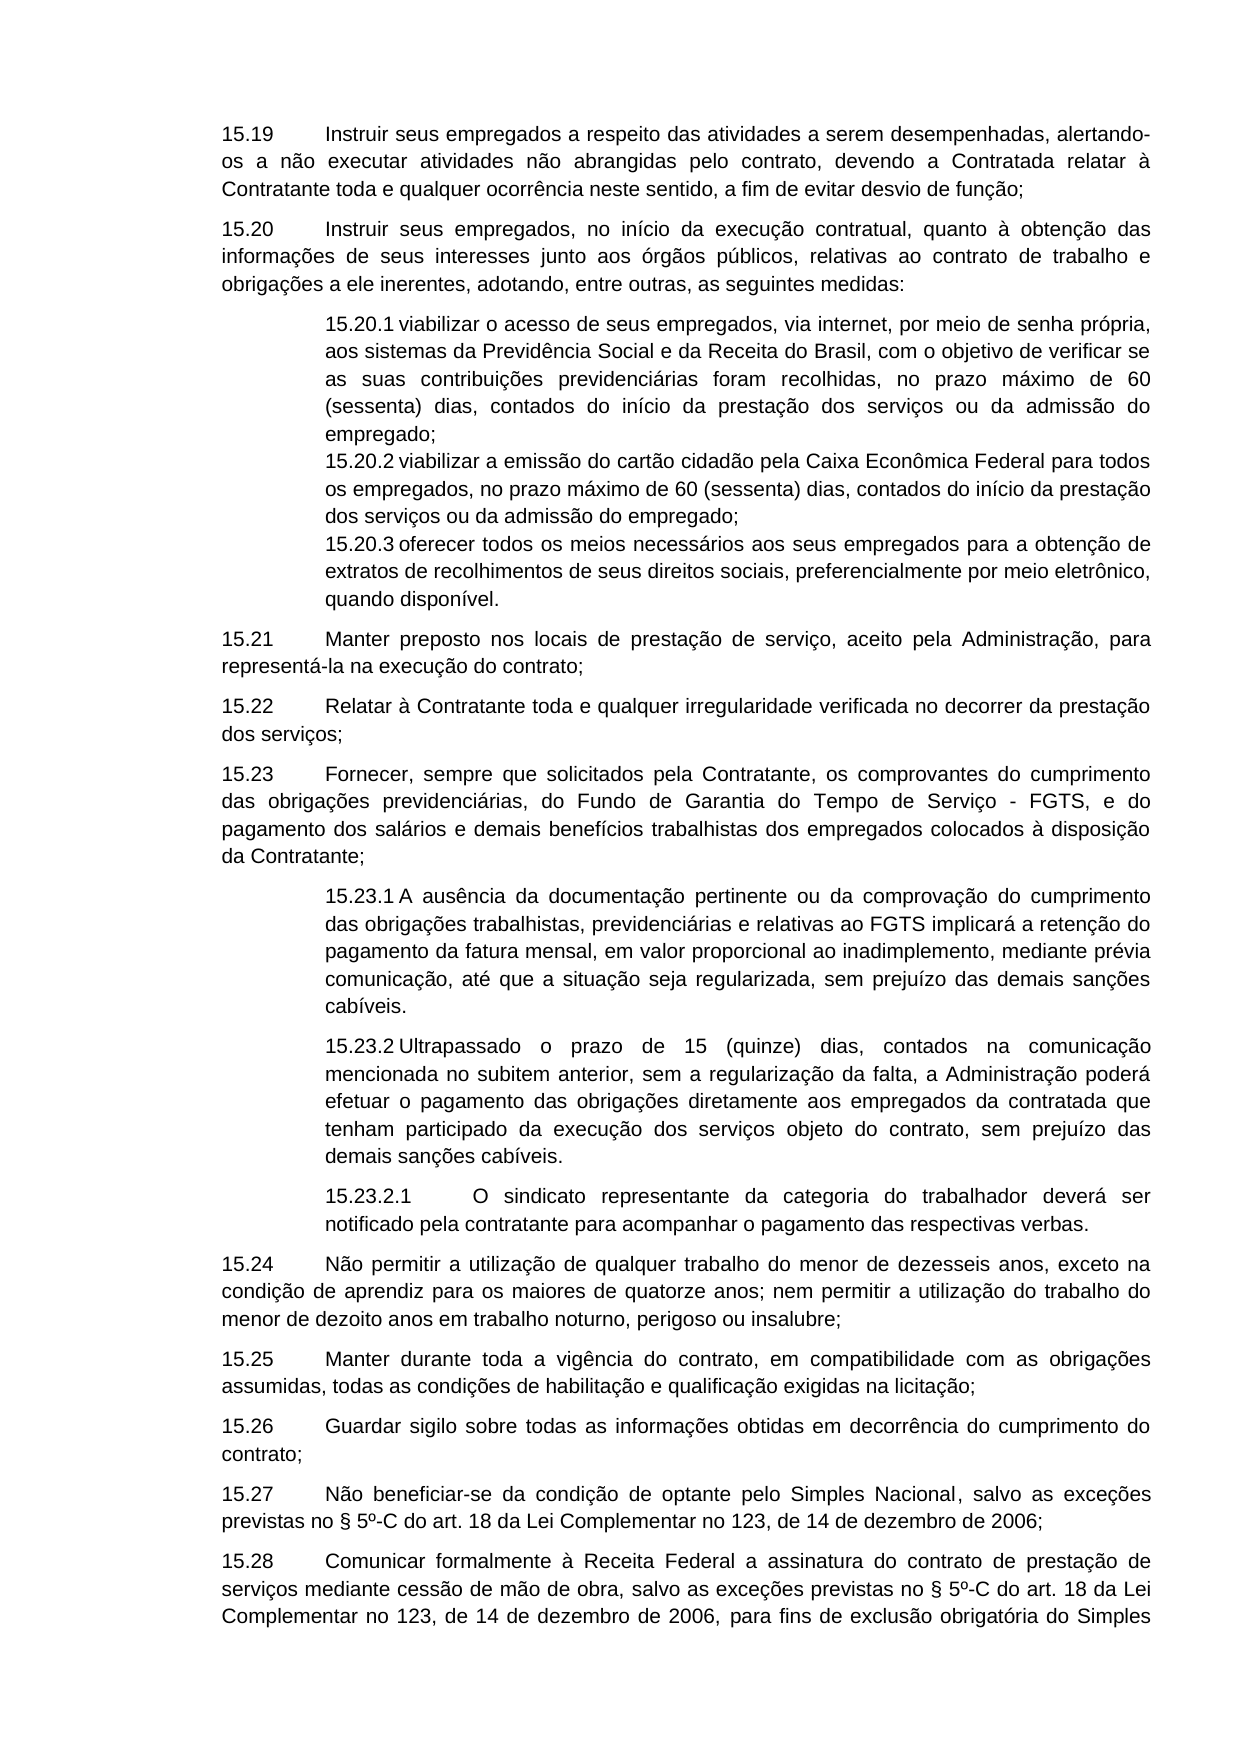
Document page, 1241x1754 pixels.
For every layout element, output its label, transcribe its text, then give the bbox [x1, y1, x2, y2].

list Ultrapassado o prazo de 15 (quinze) dias, contados na comunicação mencionada no subitem anterior, sem a regularização da falta, a Administração poderá efetuar o pagamento das obrigações diretamente aos empregados da contratada que tenham participado da execução dos serviços objeto do contrato, sem prejuízo das demais sanções cabíveis. [325, 1034, 1152, 1168]
list Não permitir a utilização de qualquer trabalho do menor de dezesseis anos, exceto na condição de aprendiz para os maiores de quatorze anos; nem permitir a utilização do trabalho do menor de dezoito anos em trabalho noturno, perigoso ou insalubre; [221, 1252, 1152, 1331]
list Manter preposto nos locais de prestação de serviço, aceito pela Administração, para representá-la na execução do contrato; [221, 627, 1152, 678]
list viabilizar o acesso de seus empregados, via internet, por meio de senha própria, aos sistemas da Previdência Social e da Receita do Brasil, com o objetivo de verificar se as suas contribuições previdenciárias foram recolhidas, no prazo máximo de 60 (sessenta) dias, contados do início da prestação dos serviços ou da admissão do empregado; [325, 312, 1152, 446]
list O sindicato representante da categoria do trabalhador deverá ser notificado pela contratante para acompanhar o pagamento das respectivas verbas. [325, 1184, 1152, 1236]
list Fornecer, sempre que solicitados pela Contratante, os comprovantes do cumprimento das obrigações previdenciárias, do Fundo de Garantia do Tempo de Serviço - FGTS, e do pagamento dos salários e demais benefícios trabalhistas dos empregados colocados à disposição da Contratante; [221, 762, 1152, 868]
list A ausência da documentação pertinente ou da comprovação do cumprimento das obrigações trabalhistas, previdenciárias e relativas ao FGTS implicará a retenção do pagamento da fatura mensal, em valor proporcional ao inadimplemento, mediante prévia comunicação, até que a situação seja regularizada, sem prejuízo das demais sanções cabíveis. [325, 884, 1152, 1018]
list Guardar sigilo sobre todas as informações obtidas em decorrência do cumprimento do contrato; [221, 1414, 1152, 1466]
list Não beneficiar-se da condição de optante pelo Simples Nacional, salvo as exceções previstas no § 5º-C do art. 18 da Lei Complementar no 123, de 14 de dezembro de 2006; [221, 1482, 1152, 1533]
list viabilizar a emissão do cartão cidadão pela Caixa Econômica Federal para todos os empregados, no prazo máximo de 60 (sessenta) dias, contados do início da prestação dos serviços ou da admissão do empregado; [325, 449, 1152, 528]
list Manter durante toda a vigência do contrato, em compatibilidade com as obrigações assumidas, todas as condições de habilitação e qualificação exigidas na licitação; [221, 1347, 1152, 1398]
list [221, 1549, 1152, 1628]
list Instruir seus empregados, no início da execução contratual, quanto à obtenção das informações de seus interesses junto aos órgãos públicos, relativas ao contrato de trabalho e obrigações a ele inerentes, adotando, entre outras, as seguintes medidas: [221, 217, 1152, 296]
list oferecer todos os meios necessários aos seus empregados para a obtenção de extratos de recolhimentos de seus direitos sociais, preferencialmente por meio eletrônico, quando disponível. [325, 532, 1152, 611]
list Instruir seus empregados a respeito das atividades a serem desempenhadas, alertando-os a não executar atividades não abrangidas pelo contrato, devendo a Contratada relatar à Contratante toda e qualquer ocorrência neste sentido, a fim de evitar desvio de função; [221, 122, 1152, 201]
list Relatar à Contratante toda e qualquer irregularidade verificada no decorrer da prestação dos serviços; [221, 694, 1152, 746]
